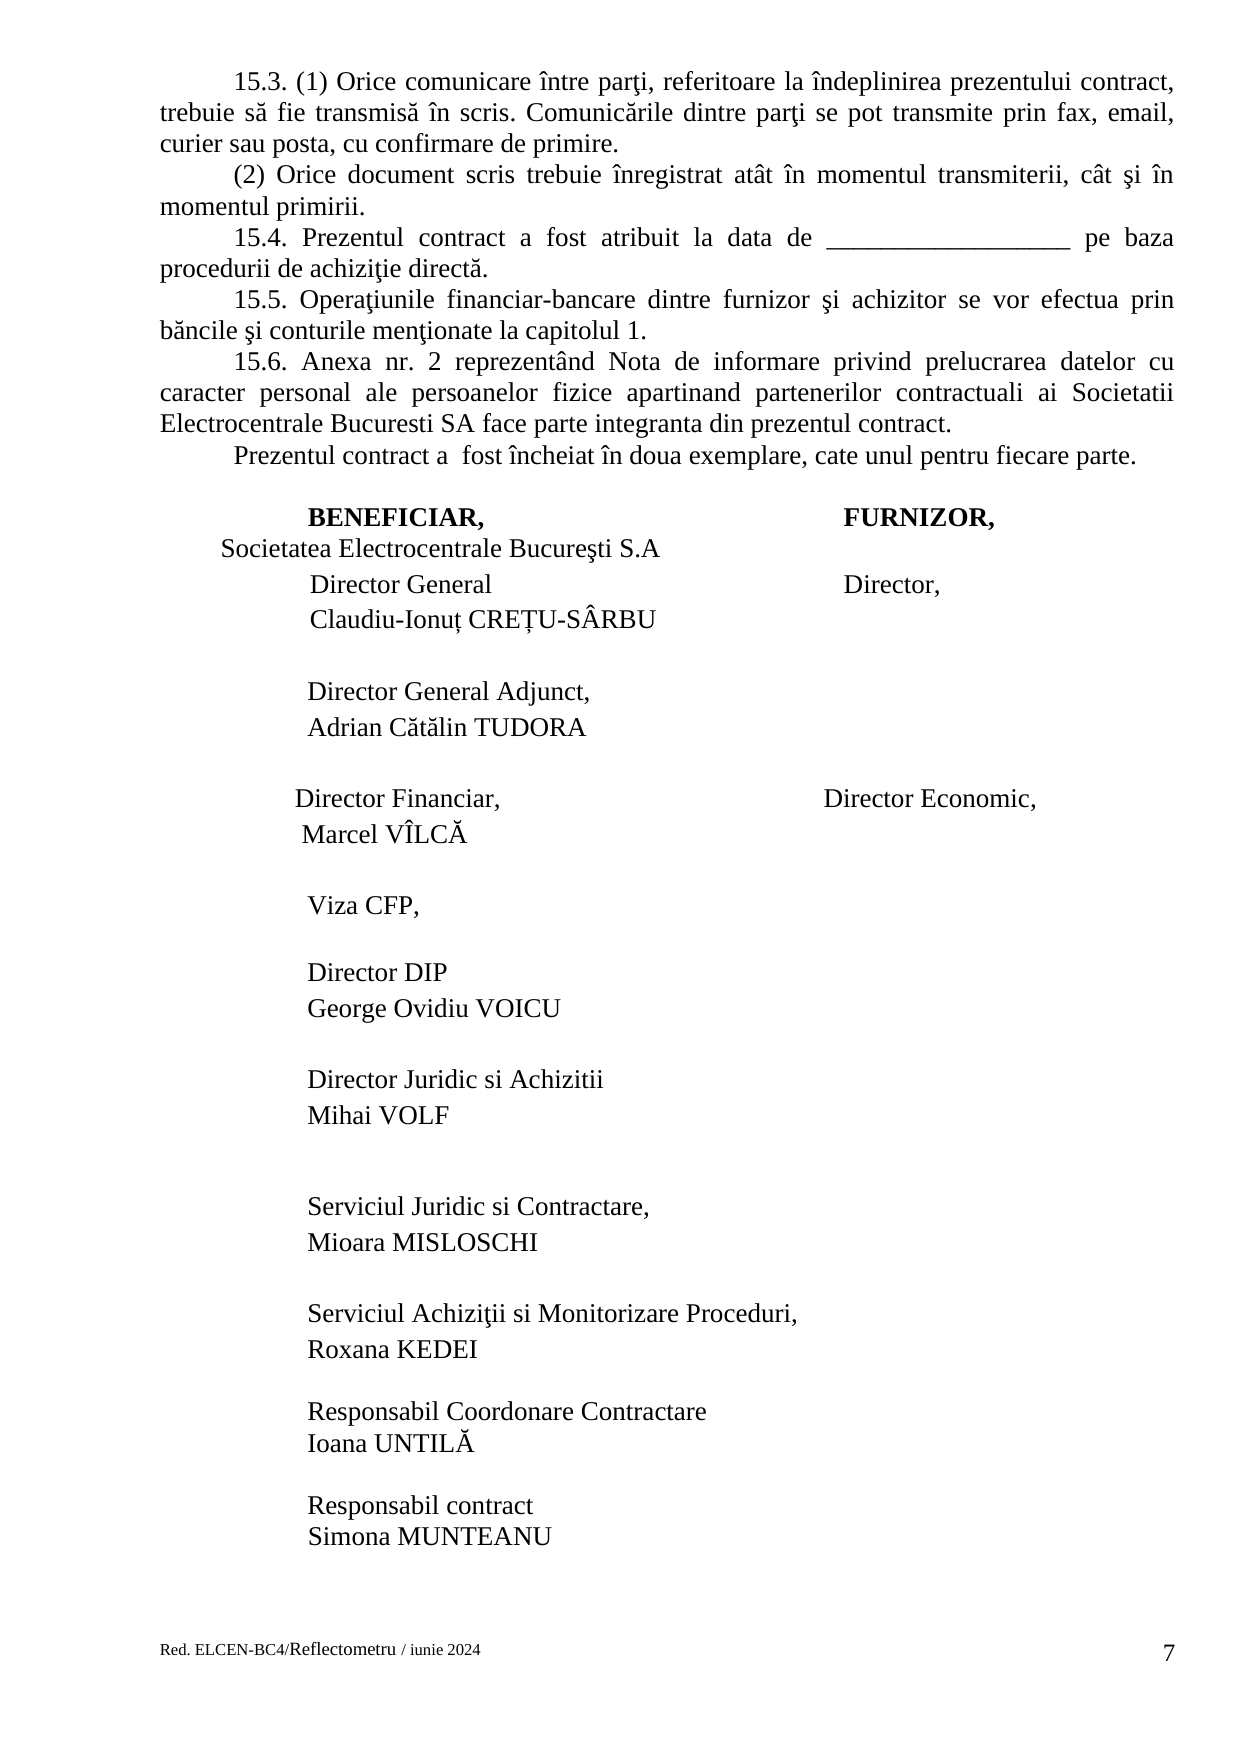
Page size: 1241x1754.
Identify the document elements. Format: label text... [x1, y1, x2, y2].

text Prezentul contract a fost încheiat în doua exemplare, cate unul pentru fiecare parte. [159, 439, 1175, 470]
text Adrian Cătălin TUDORA [159, 711, 1175, 742]
text Director Juridic si Achizitii [233, 1063, 1175, 1095]
text 15.5. Operaţiunile financiar-bancare dintre furnizor şi achizitor se vor efectua prin băncile şi conturile menţionate la capitolul 1. [159, 283, 1175, 345]
text Responsabil contract [159, 1489, 1175, 1520]
text 15.3. (1) Orice comunicare între parţi, referitoare la îndeplinirea prezentului contract, trebuie să fie transmisă în scris. Comunicările dintre parţi se pot transmite prin fax, email, curier sau posta, cu confirmare de primire. [159, 65, 1175, 158]
text Simona MUNTEANU [232, 1520, 1175, 1551]
text BENEFICIAR, FURNIZOR, [232, 501, 1175, 532]
text Claudiu-Ionuț CREȚU-SÂRBU [159, 604, 1175, 635]
text Director General Adjunct, [233, 675, 1175, 706]
text Director Financiar, Director Economic, [159, 782, 1175, 813]
text Marcel VÎLCĂ [159, 818, 1175, 849]
text Director General Director, [159, 568, 1175, 599]
text Responsabil Coordonare Contractare [159, 1396, 1175, 1427]
text George Ovidiu VOICU [233, 992, 1175, 1023]
text Serviciul Juridic si Contractare, [159, 1190, 1175, 1221]
text Director DIP [233, 956, 1175, 987]
text 15.6. Anexa nr. 2 reprezentând Nota de informare privind prelucrarea datelor cu caracter personal ale persoanelor fizice apartinand partenerilor contractuali ai Societatii Electrocentrale Bucuresti SA face parte integranta din prezentul contract. [159, 345, 1175, 439]
text Mioara MISLOSCHI [159, 1226, 1175, 1257]
text Roxana KEDEI [159, 1333, 1175, 1364]
text Serviciul Achiziţii si Monitorizare Proceduri, [159, 1297, 1175, 1329]
text (2) Orice document scris trebuie înregistrat atât în momentul transmiterii, cât şi în momentul primirii. [159, 158, 1175, 221]
text Ioana UNTILĂ [159, 1427, 1175, 1458]
text Viza CFP, [159, 889, 1175, 921]
text Societatea Electrocentrale Bucureşti S.A [159, 532, 1175, 563]
text Mihai VOLF [159, 1099, 1175, 1130]
text 15.4. Prezentul contract a fost atribuit la data de __________________ pe baza procedurii de achiziţie directă. [159, 221, 1175, 283]
